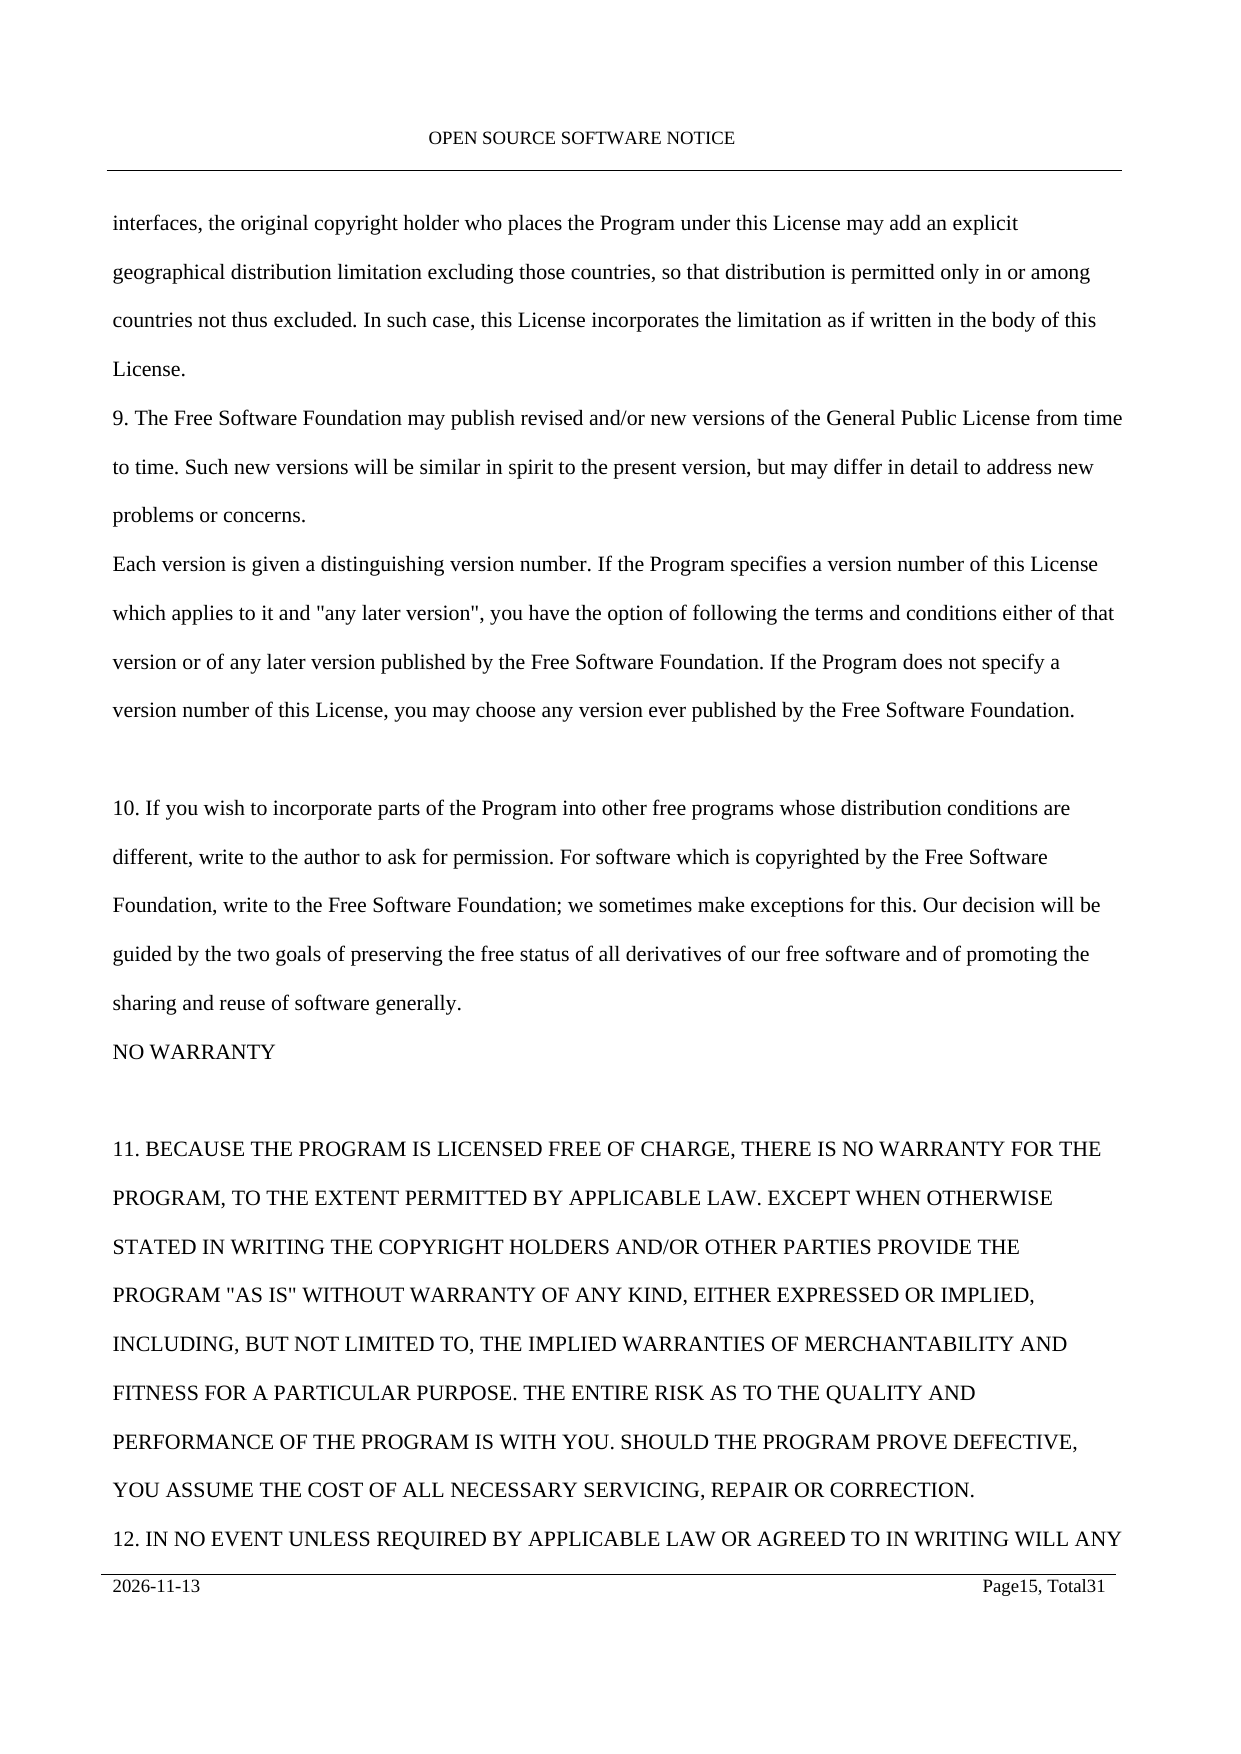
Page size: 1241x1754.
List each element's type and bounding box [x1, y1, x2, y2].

text [112, 206, 1128, 1555]
